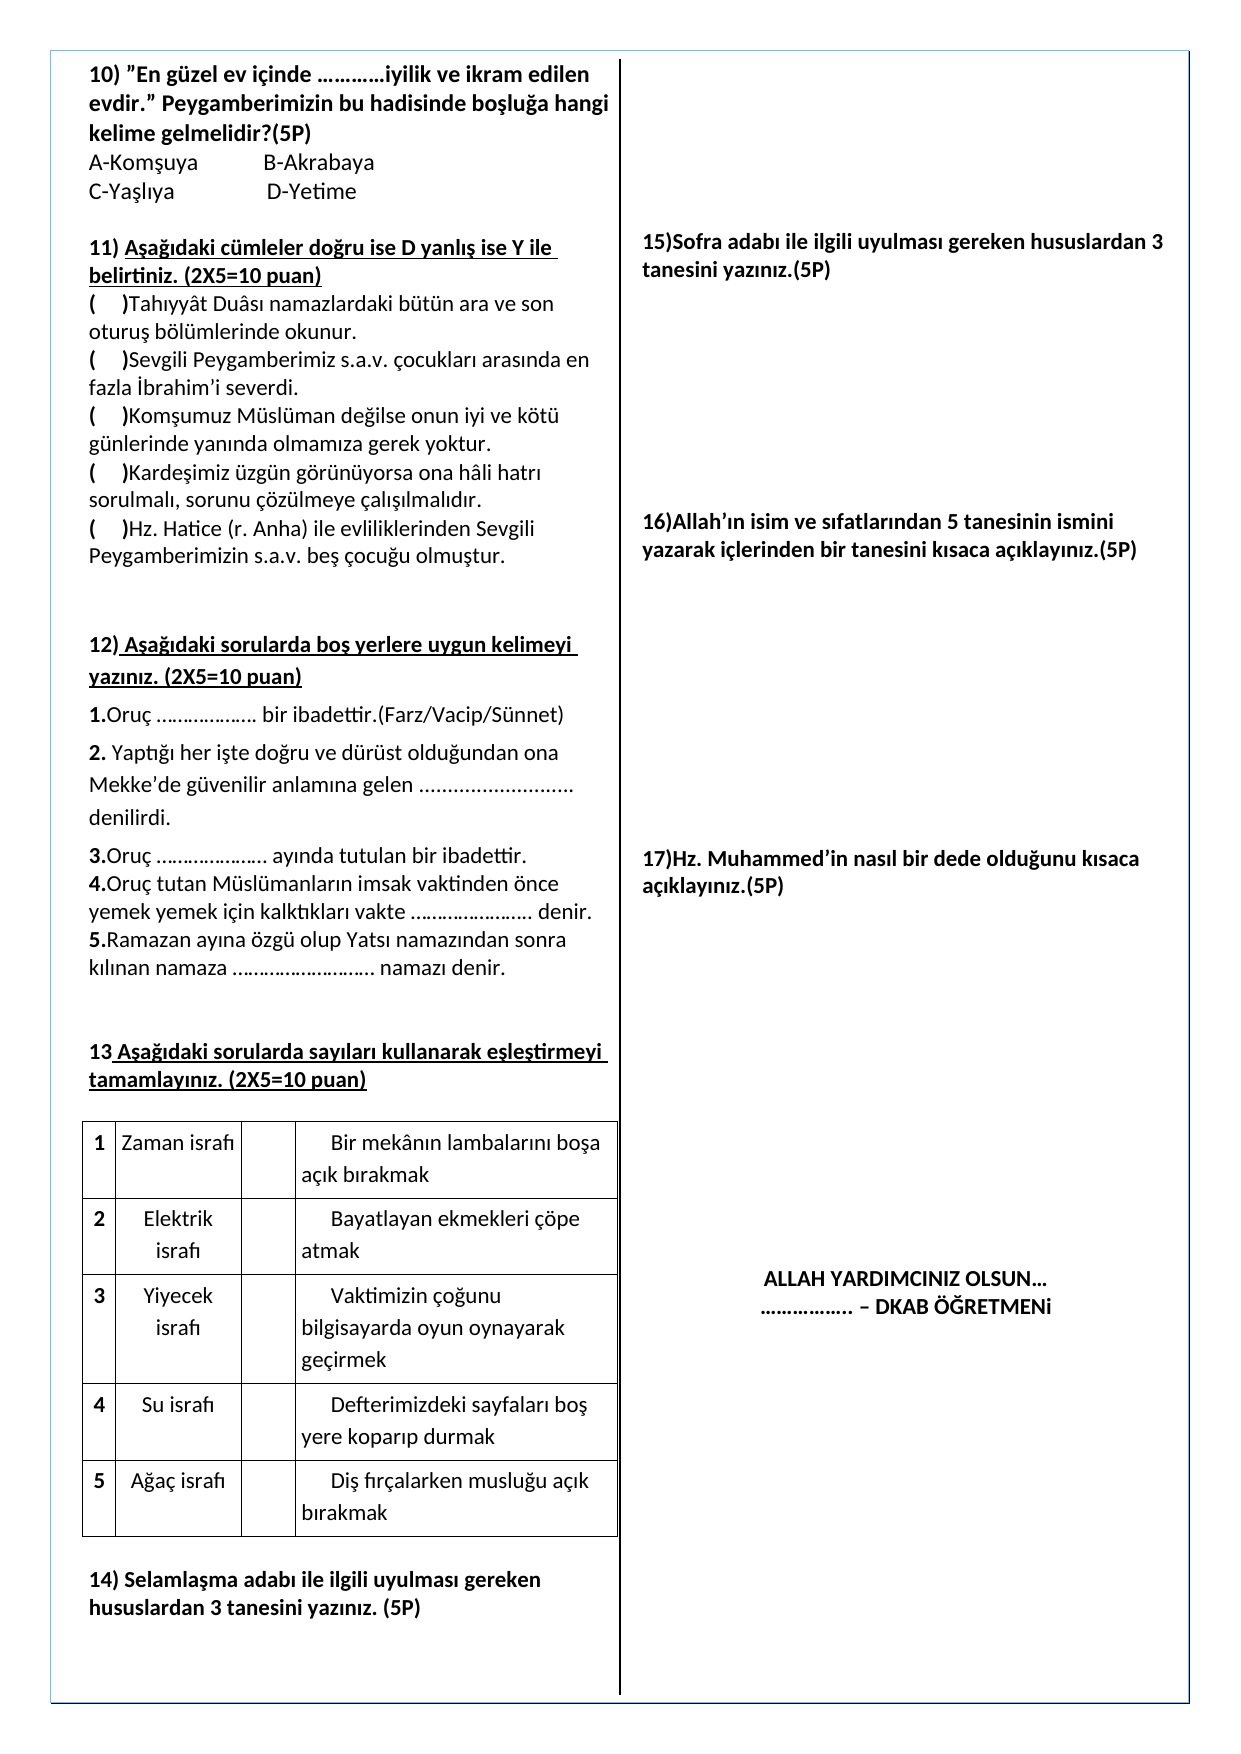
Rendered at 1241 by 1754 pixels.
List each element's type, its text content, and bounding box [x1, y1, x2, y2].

text 2. Yaptığı her işte doğru ve dürüst olduğundan ona Mekke’de güvenilir anlamına gelen ........................... denilirdi. [89, 738, 597, 831]
text ( )Hz. Hatice (r. Anha) ile evliliklerinden Sevgili Peygamberimizin s.a.v. beş çocuğu olmuştur. [89, 514, 616, 570]
table_cell 5 [83, 1461, 115, 1536]
table_header [242, 1122, 295, 1198]
text 5.Ramazan ayına özgü olup Yatsı namazından sonra kılınan namaza ……………………… namazı denir. [89, 925, 616, 981]
text ALLAH YARDIMCINIZ OLSUN… [642, 1264, 1169, 1292]
text 12) Aşağıdaki sorularda boş yerlere uygun kelimeyi yazınız. (2X5=10 puan) [89, 630, 597, 690]
table_header Zaman israfı [116, 1122, 241, 1198]
text 11) Aşağıdaki cümleler doğru ise D yanlış ise Y ile belirtiniz. (2X5=10 puan) [89, 233, 616, 289]
text A-Komşuya B-Akrabaya [89, 147, 616, 176]
table_cell Elektrik israfı [116, 1199, 241, 1274]
text 15)Sofra adabı ile ilgili uyulması gereken hususlardan 3 tanesini yazınız.(5P) [642, 227, 1169, 283]
text 3.Oruç ………………… ayında tutulan bir ibadettir. [89, 841, 597, 869]
table_cell Diş fırçalarken musluğu açık bırakmak [296, 1461, 617, 1536]
text 1.Oruç ………………. bir ibadettir.(Farz/Vacip/Sünnet) [89, 700, 597, 728]
text 17)Hz. Muhammed’in nasıl bir dede olduğunu kısaca açıklayınız.(5P) [642, 844, 1169, 900]
text ( )Komşumuz Müslüman değilse onun iyi ve kötü günlerinde yanında olmamıza gerek yoktur. [89, 402, 616, 458]
text 4.Oruç tutan Müslümanların imsak vaktinden önce yemek yemek için kalktıkları vakte ………………….. denir. [89, 869, 616, 925]
text 13 Aşağıdaki sorularda sayıları kullanarak eşleştirmeyi tamamlayınız. (2X5=10 puan) [89, 1037, 616, 1093]
table_cell [242, 1199, 295, 1274]
text 10) ”En güzel ev içinde …………iyilik ve ikram edilen evdir.” Peygamberimizin bu hadisinde boşluğa hangi kelime gelmelidir?(5P) [89, 59, 616, 147]
text 14) Selamlaşma adabı ile ilgili uyulması gereken hususlardan 3 tanesini yazınız. (5P) [89, 1565, 616, 1621]
text ( )Sevgili Peygamberimiz s.a.v. çocukları arasında en fazla İbrahim’i severdi. [89, 346, 616, 402]
table_cell [242, 1461, 295, 1536]
text C-Yaşlıya D-Yetime [89, 176, 616, 205]
text 16)Allah’ın isim ve sıfatlarından 5 tanesinin ismini yazarak içlerinden bir tanesini kısaca açıklayınız.(5P) [642, 507, 1169, 563]
text ( )Kardeşimiz üzgün görünüyorsa ona hâli hatrı sorulmalı, sorunu çözülmeye çalışılmalıdır. [89, 458, 616, 514]
text ( )Tahıyyât Duâsı namazlardaki bütün ara ve son oturuş bölümlerinde okunur. [89, 289, 616, 346]
table_cell 4 [83, 1384, 115, 1459]
table_cell Bayatlayan ekmekleri çöpe atmak [296, 1199, 617, 1274]
table_cell Vaktimizin çoğunu bilgisayarda oyun oynayarak geçirmek [296, 1275, 617, 1383]
table_header Bir mekânın lambalarını boşa açık bırakmak [296, 1122, 617, 1198]
table_cell [242, 1275, 295, 1383]
table_cell Yiyecek israfı [116, 1275, 241, 1383]
table_cell Defterimizdeki sayfaları boş yere koparıp durmak [296, 1384, 617, 1459]
table_cell [242, 1384, 295, 1459]
table_header 1 [83, 1122, 115, 1198]
table_cell Ağaç israfı [116, 1461, 241, 1536]
table_cell Su israfı [116, 1384, 241, 1459]
table_cell 3 [83, 1275, 115, 1383]
text …………….. – DKAB ÖĞRETMENi [642, 1292, 1169, 1320]
table_cell 2 [83, 1199, 115, 1274]
